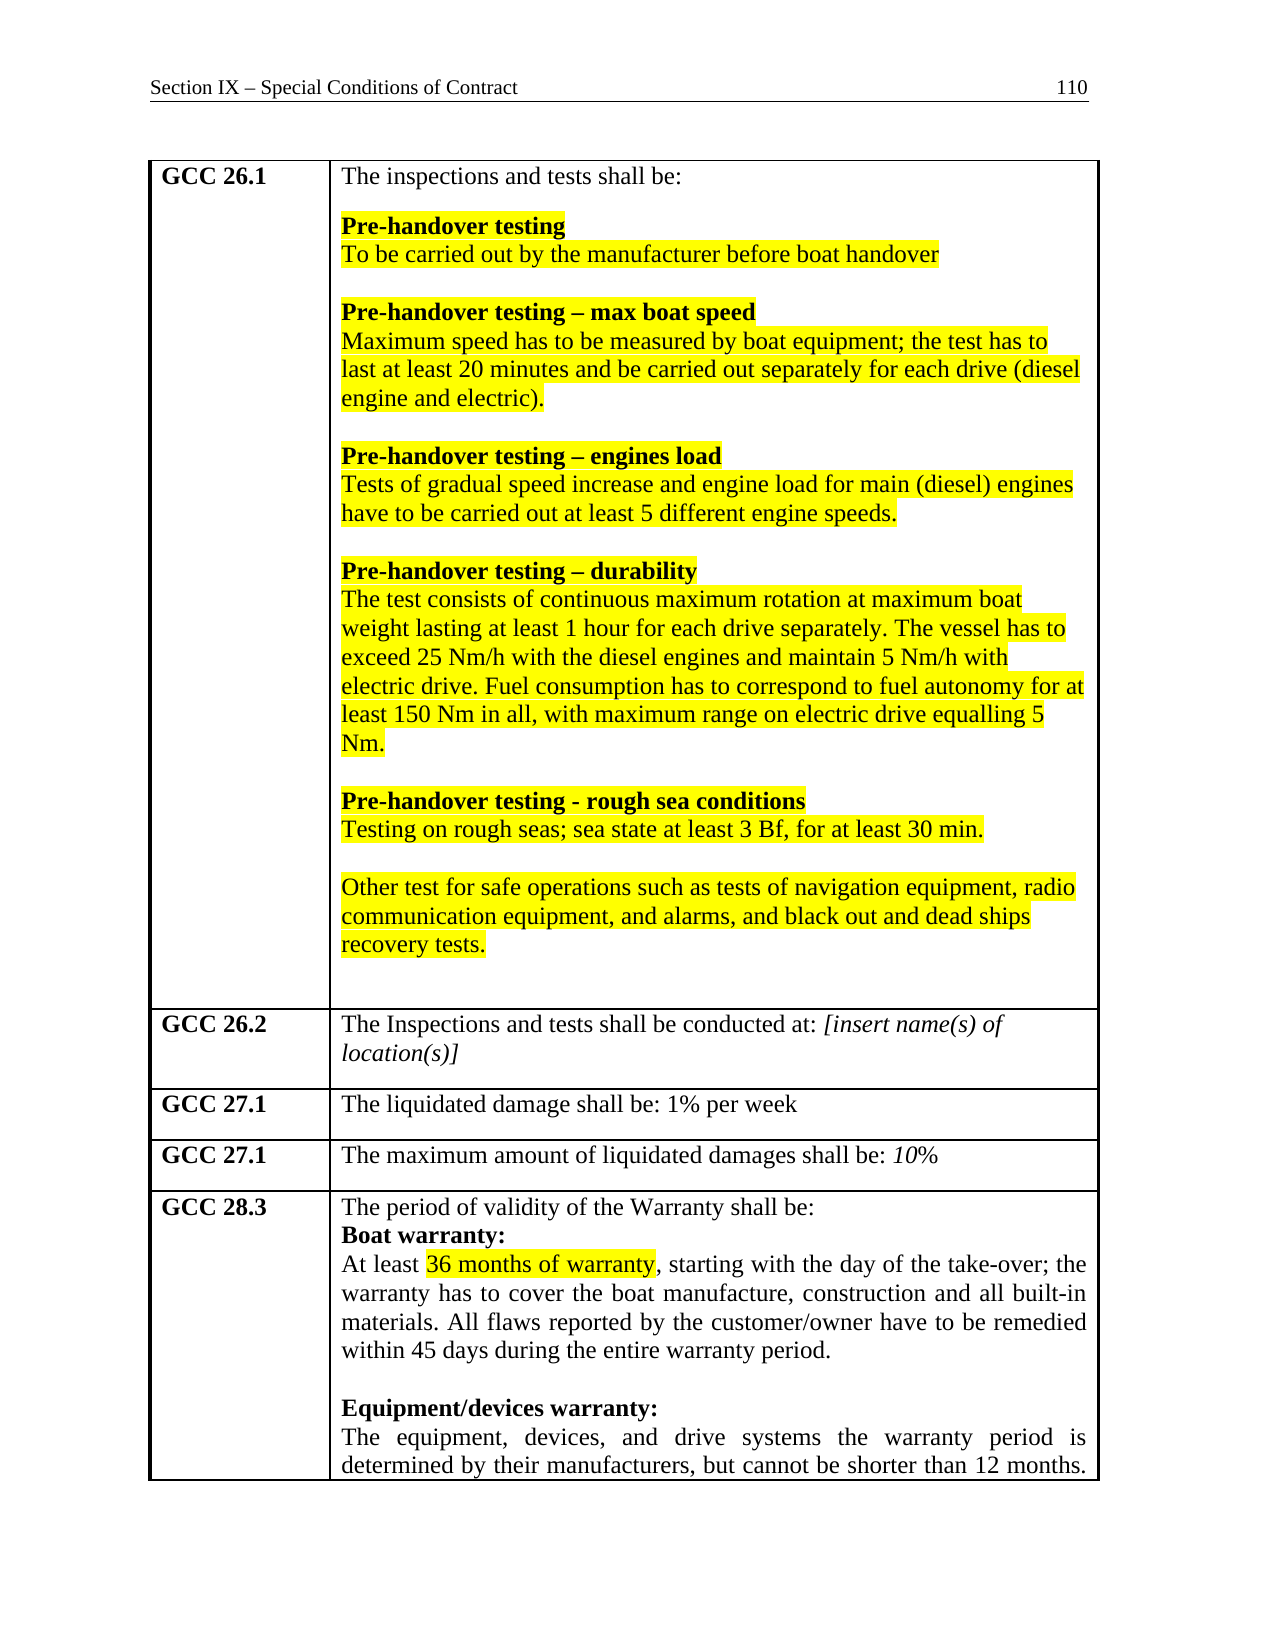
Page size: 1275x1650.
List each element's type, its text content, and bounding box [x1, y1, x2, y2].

table_cell GCC 27.1 [152, 1141, 329, 1190]
table_cell The Inspections and tests shall be conducted at: [insert name(s) of location(s)] [331, 1010, 1097, 1088]
table_cell GCC 26.1 [152, 161, 329, 1008]
table_cell The liquidated damage shall be: 1% per week [331, 1090, 1097, 1139]
table_cell GCC 28.3 [152, 1192, 329, 1479]
table_cell The inspections and tests shall be: Pre-handover testing To be carried out by the manufacturer before boat handover Pre-handover testing – max boat speed Maximum speed has to be measured by boat equipment; the test has to last at least 20 minutes and be carried out separately for each drive (diesel engine and electric). Pre-handover testing – engines load Tests of gradual speed increase and engine load for main (diesel) engines have to be carried out at least 5 different engine speeds. Pre-handover testing – durability The test consists of continuous maximum rotation at maximum boat weight lasting at least 1 hour for each drive separately. The vessel has to exceed 25 Nm/h with the diesel engines and maintain 5 Nm/h with electric drive. Fuel consumption has to correspond to fuel autonomy for at least 150 Nm in all, with maximum range on electric drive equalling 5 Nm. Pre-handover testing - rough sea conditions Testing on rough seas; sea state at least 3 Bf, for at least 30 min. Other test for safe operations such as tests of navigation equipment, radio communication equipment, and alarms, and black out and dead ships recovery tests. [331, 161, 1097, 1008]
table_cell GCC 26.2 [152, 1010, 329, 1088]
table_cell GCC 27.1 [152, 1090, 329, 1139]
table_cell The maximum amount of liquidated damages shall be: 10% [331, 1141, 1097, 1190]
